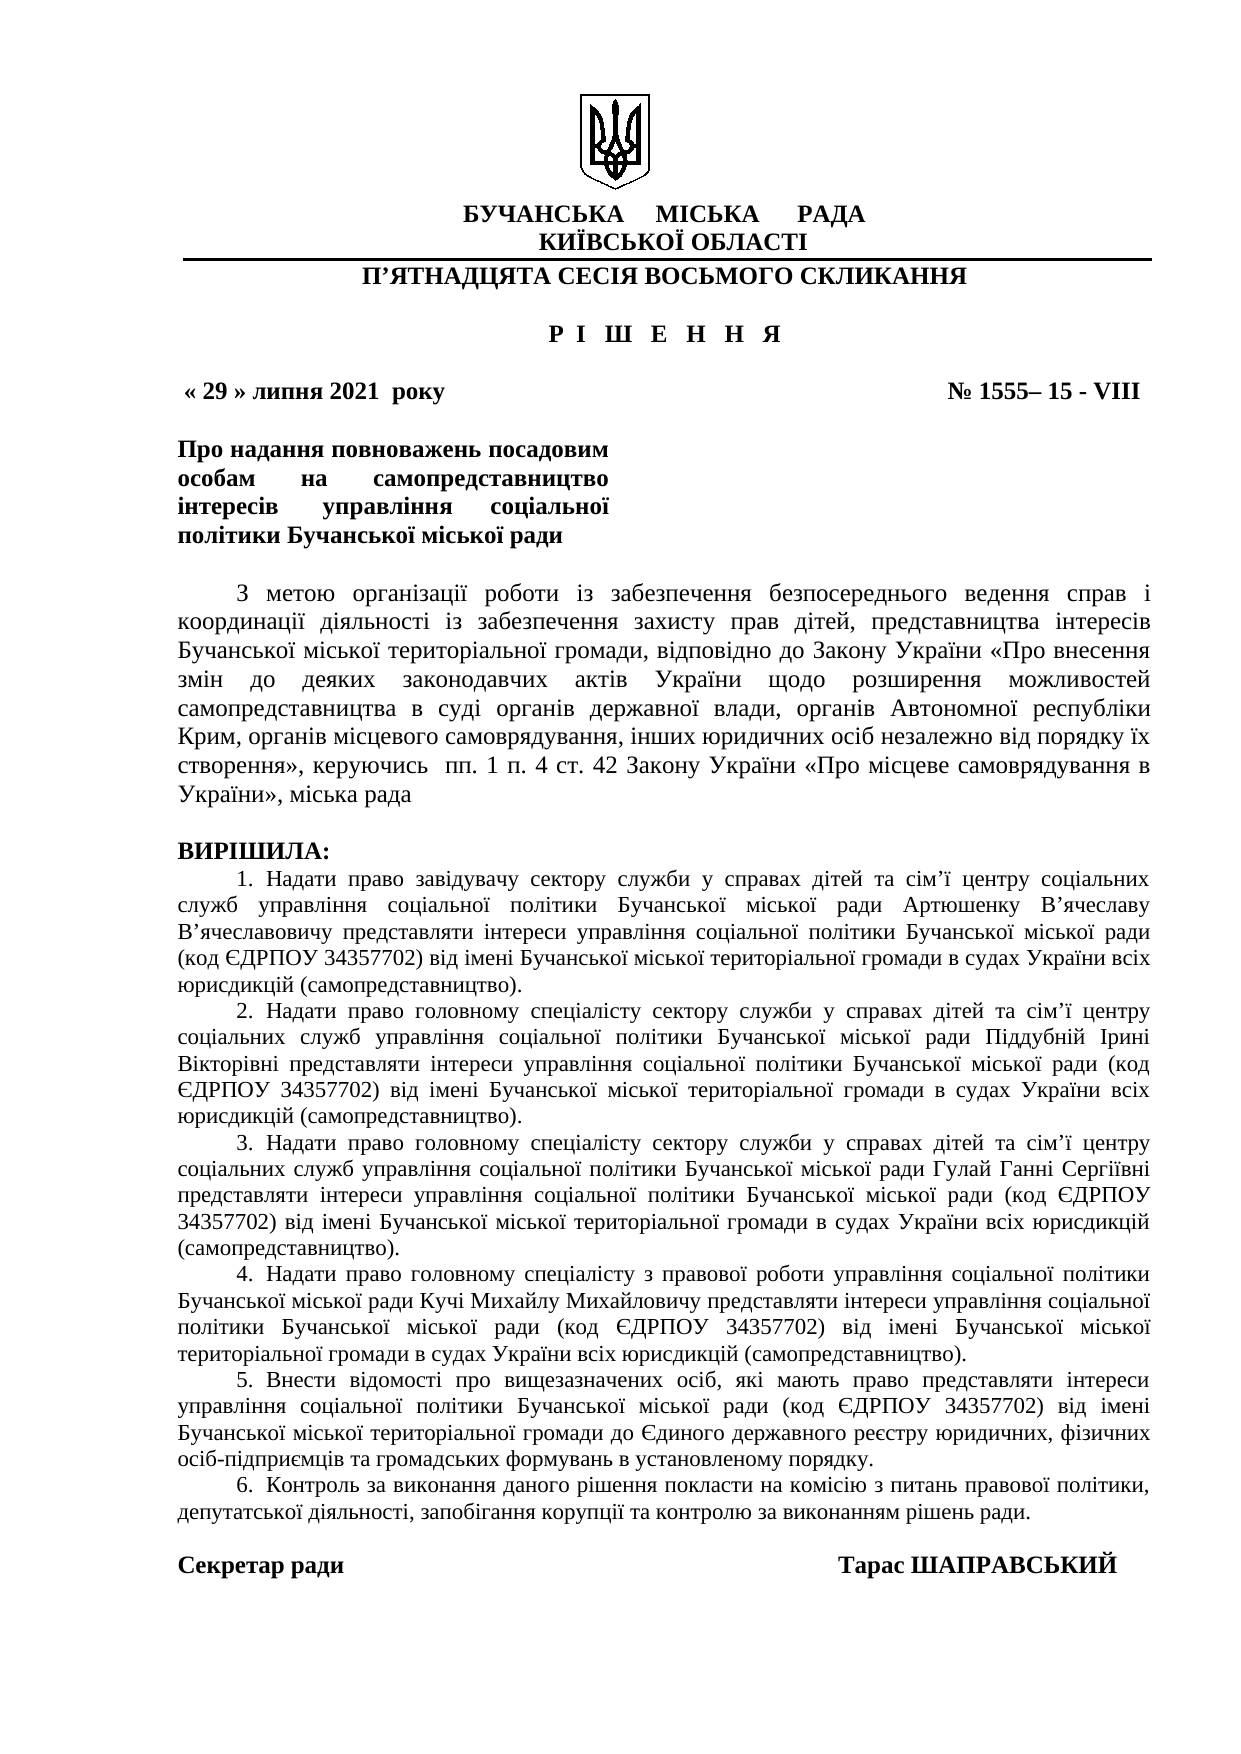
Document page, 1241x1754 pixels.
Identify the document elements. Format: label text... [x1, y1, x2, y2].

text КИЇВСЬКОЇ ОБЛАСТІ ПРОЕТП [183, 227, 1152, 258]
list Надати право головному спеціалісту сектору служби у справах дітей та сім’ї центру соціальних служб управління соціальної політики Бучанської міської ради Піддубній Ірині Вікторівні представляти інтереси управління соціальної політики Бучанської міської ради (код ЄДРПОУ 34357702) від імені Бучанської міської територіальної громади в судах України всіх юрисдикцій (самопредставництво). [177, 997, 1152, 1129]
list Надати право головному спеціалісту сектору служби у справах дітей та сім’ї центру соціальних служб управління соціальної політики Бучанської міської ради Гулай Ганні Сергіївні представляти інтереси управління соціальної політики Бучанської міської ради (код ЄДРПОУ 34357702) від імені Бучанської міської територіальної громади в судах України всіх юрисдикцій (самопредставництво). [177, 1129, 1152, 1261]
table_header Про надання повноважень посадовим особам на самопредставництво інтересів управління соціальної політики Бучанської міської ради [166, 434, 620, 549]
text БУЧАНСЬКА МІСЬКА РАДА [177, 199, 1152, 227]
list Контроль за виконання даного рішення покласти на комісію з питань правової політики, депутатської діяльності, запобігання корупції та контролю за виконанням рішень ради. [177, 1471, 1152, 1524]
text Секретар ради Тарас ШАПРАВСЬКИЙ [177, 1550, 1152, 1579]
text ПРОЕКТ [177, 89, 1152, 199]
list Внести відомості про вищезазначених осіб, які мають право представляти інтереси управління соціальної політики Бучанської міської ради (код ЄДРПОУ 34357702) від імені Бучанської міської територіальної громади до Єдиного державного реєстру юридичних, фізичних осіб-підприємців та громадських формувань в установленому порядку. [177, 1366, 1152, 1471]
text Р І Ш Е Н Н Я [177, 319, 1152, 348]
text « 29 » липня 2021 року № 1555– 15 - VIIІ [177, 376, 1152, 405]
text П’ЯТНАДЦЯТА СЕСІЯ ВОСЬМОГО СКЛИКАННЯ [177, 261, 1152, 290]
list Надати право головному спеціалісту з правової роботи управління соціальної політики Бучанської міської ради Кучі Михайлу Михайловичу представляти інтереси управління соціальної політики Бучанської міської ради (код ЄДРПОУ 34357702) від імені Бучанської міської територіальної громади в судах України всіх юрисдикцій (самопредставництво). [177, 1261, 1152, 1366]
list Надати право завідувачу сектору служби у справах дітей та сім’ї центру соціальних служб управління соціальної політики Бучанської міської ради Артюшенку В’ячеславу В’ячеславовичу представляти інтереси управління соціальної політики Бучанської міської ради (код ЄДРПОУ 34357702) від імені Бучанської міської територіальної громади в судах України всіх юрисдикцій (самопредставництво). [177, 865, 1152, 997]
text З метою організації роботи із забезпечення безпосереднього ведення справ і координації діяльності із забезпечення захисту прав дітей, представництва інтересів Бучанської міської територіальної громади, відповідно до Закону України «Про внесення змін до деяких законодавчих актів України щодо розширення можливостей самопредставництва в суді органів державної влади, органів Автономної республіки Крим, органів місцевого самоврядування, інших юридичних осіб незалежно від порядку їх створення», керуючись пп. 1 п. 4 ст. 42 Закону України «Про місцеве самоврядування в України», міська рада [177, 578, 1152, 808]
text ВИРІШИЛА: [177, 836, 1152, 865]
